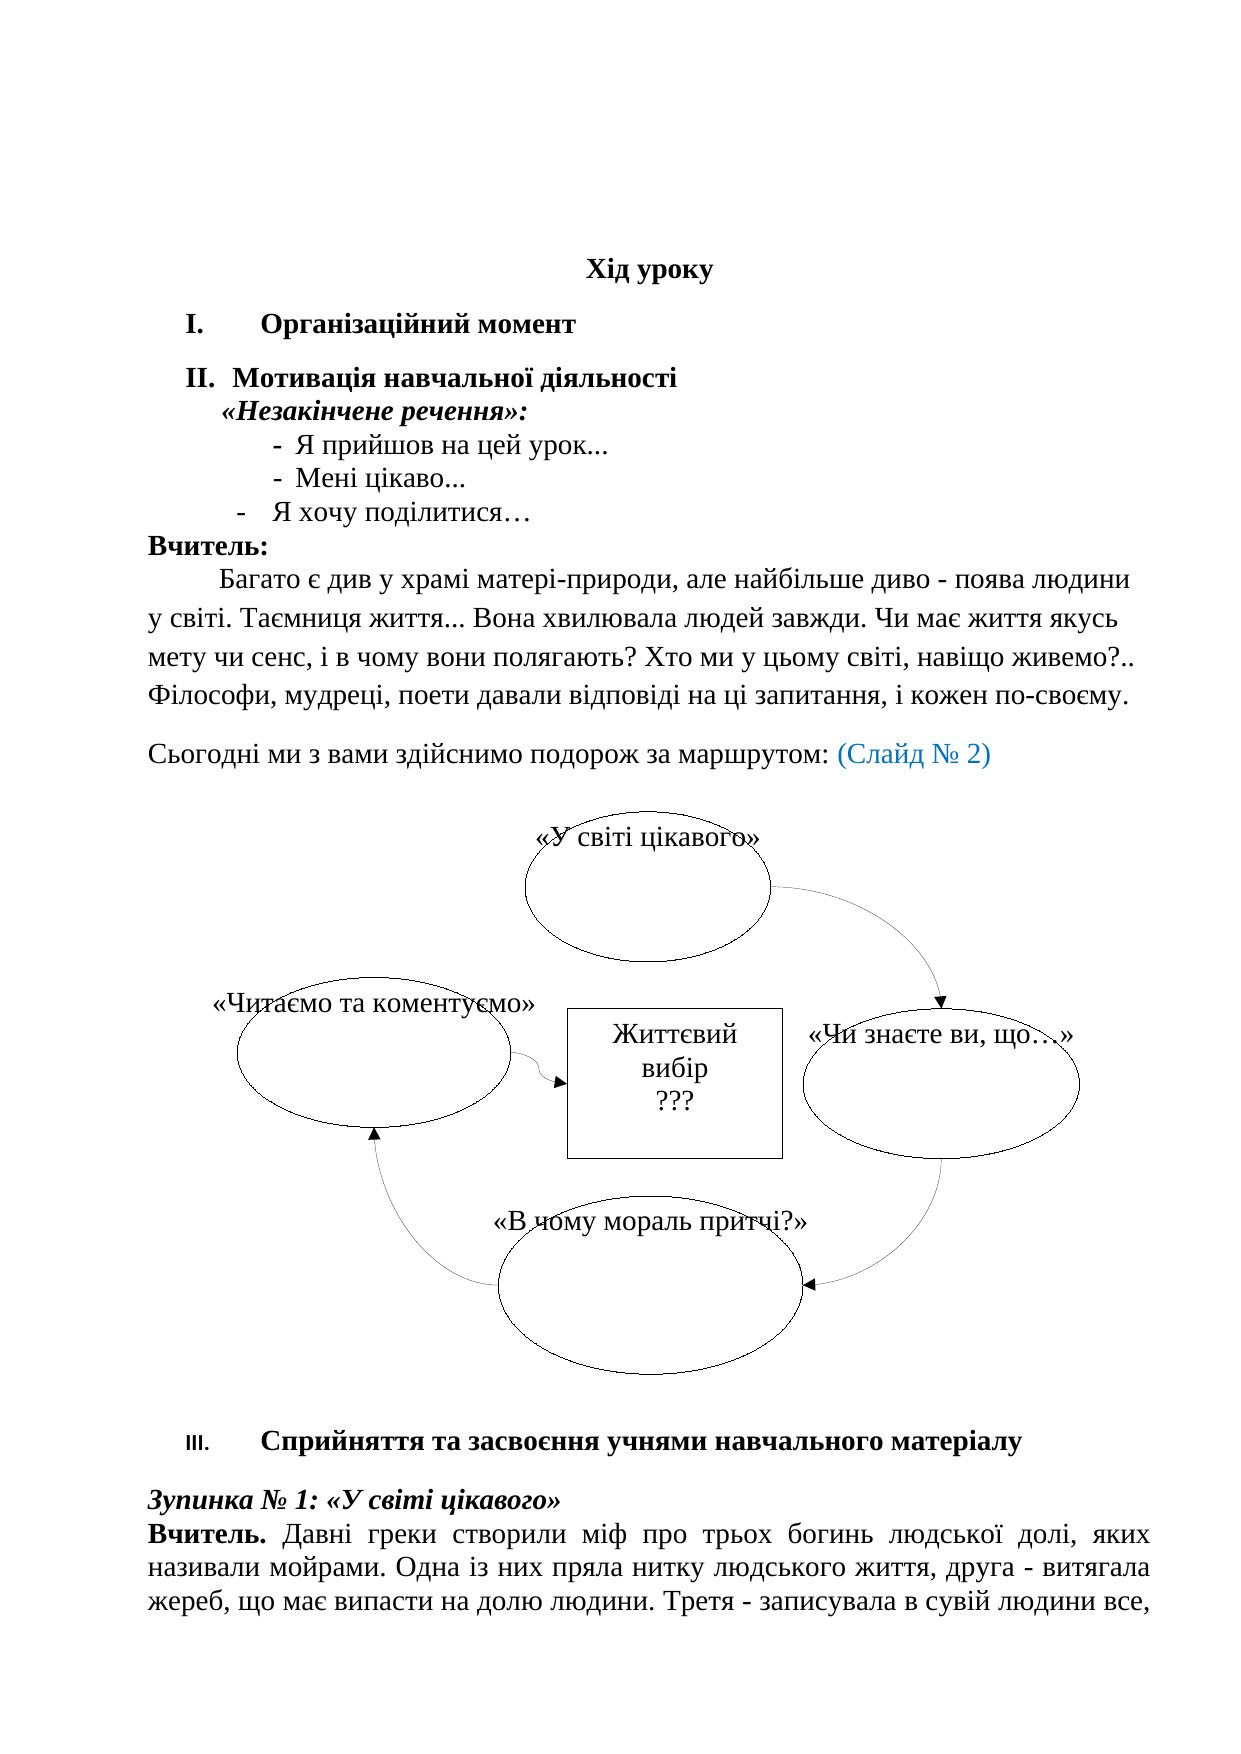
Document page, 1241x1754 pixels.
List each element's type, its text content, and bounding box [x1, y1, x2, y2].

list Організаційний момент [185, 306, 1152, 339]
list Я хочу поділитися… [199, 494, 1152, 528]
list Я прийшов на цей урок... [236, 427, 1152, 461]
text Вчитель: [148, 528, 1152, 562]
text «Незакінчене речення»: [221, 394, 1152, 427]
text Хід уроку [148, 252, 1152, 285]
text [148, 1516, 1152, 1617]
text Сьогодні ми з вами здійснимо подорож за маршрутом: (Слайд № 2) [148, 737, 1152, 770]
text Зупинка № 1: «У світі цікавого» [148, 1483, 1152, 1516]
text Багато є див у храмі матері-природи, але найбільше диво - поява людини у світі. Таємниця життя... Вона хвилювала людей завжди. Чи має життя якусь мету чи сенс, і в чому вони полягають? Хто ми у цьому світі, навіщо живемо?.. Філософи, мудреці, поети давали відповіді на ці запитання, і кожен по-своєму. [148, 562, 1152, 711]
list Мотивація навчальної діяльності [185, 360, 1152, 394]
list Сприйняття та засвоєння учнями навчального матеріалу [185, 1423, 1152, 1457]
list Мені цікаво... [236, 461, 1152, 494]
